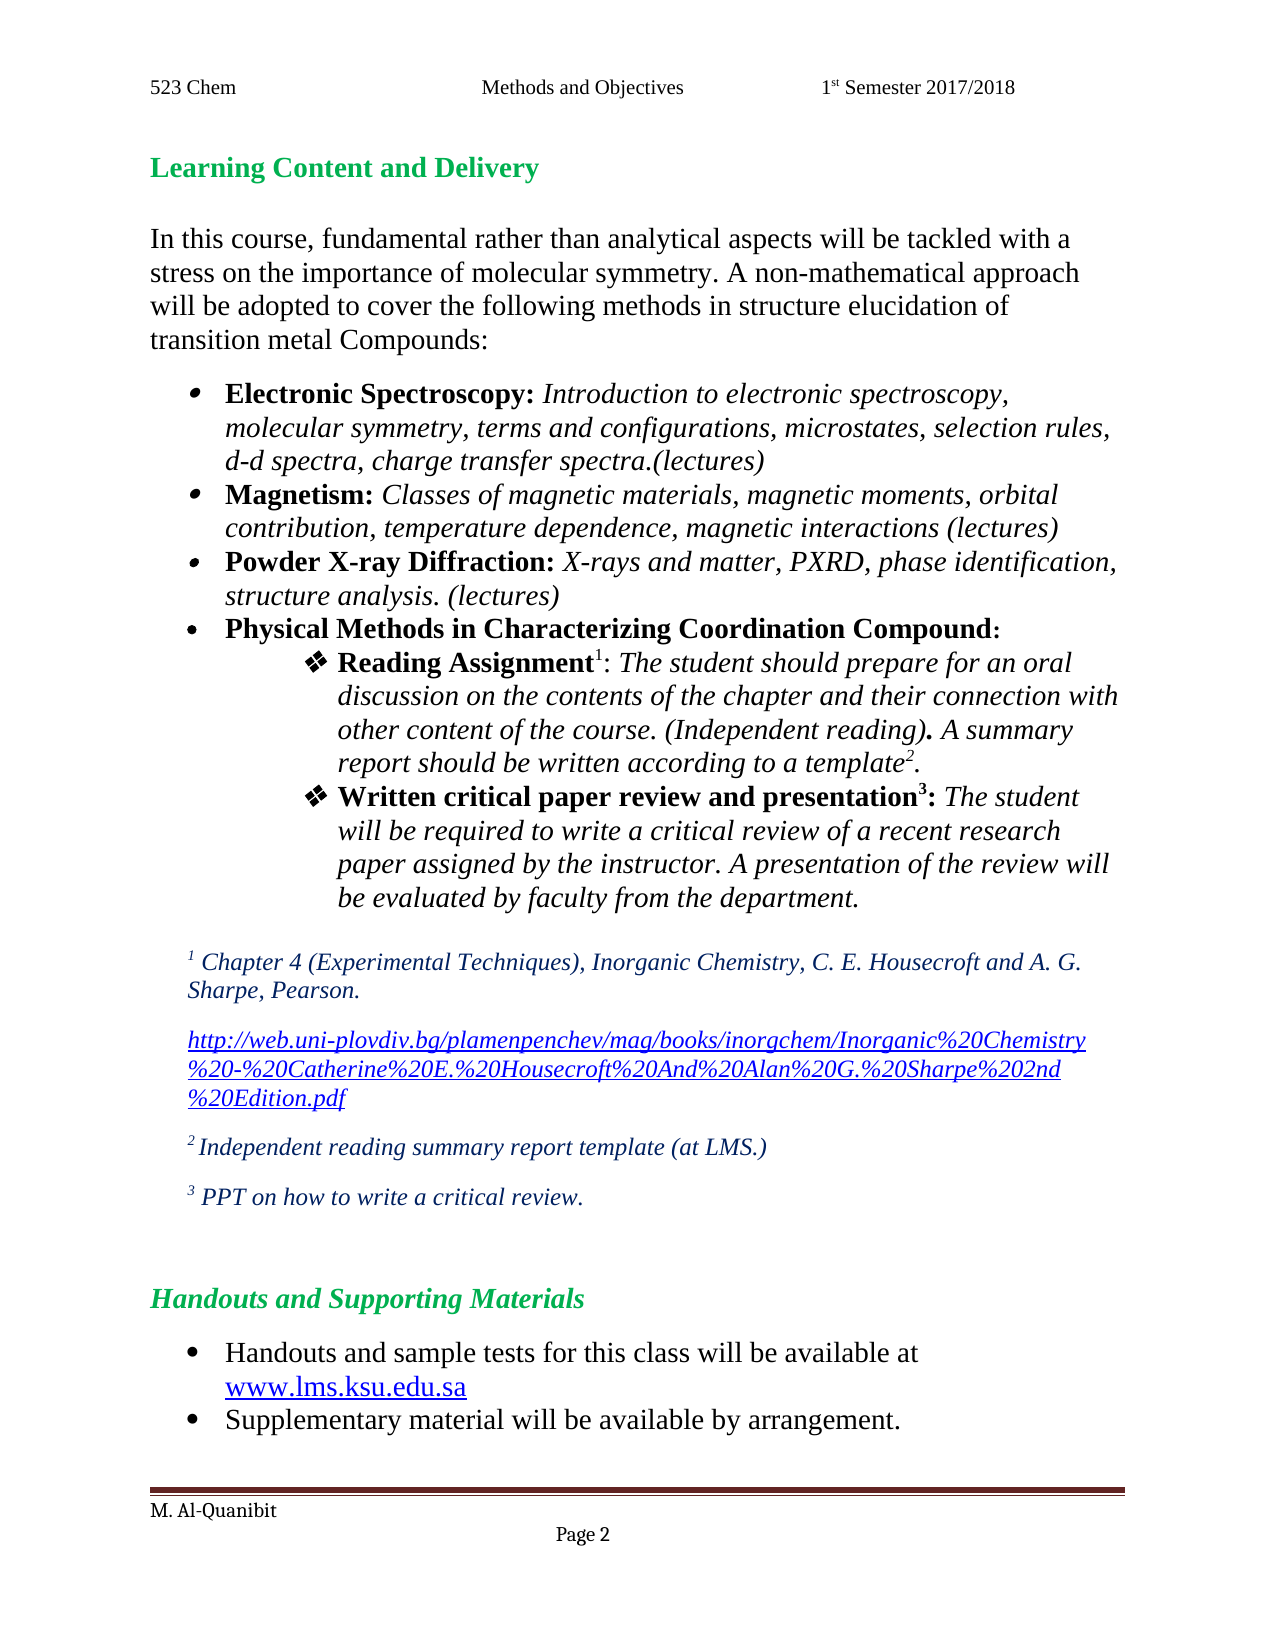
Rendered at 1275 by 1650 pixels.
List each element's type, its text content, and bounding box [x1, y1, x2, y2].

list Reading Assignment1: The student should prepare for an oral discussion on the contents of the chapter and their connection with other content of the course. (Independent reading). A summary report should be written according to a template2. [300, 645, 1125, 779]
list Powder X-ray Diffraction: X-rays and matter, PXRD, phase identification, structure analysis. (lectures) [187, 544, 1125, 611]
list Supplementary material will be available by arrangement. [187, 1402, 1125, 1436]
text Learning Content and Delivery [150, 150, 1125, 183]
text 3 PPT on how to write a critical review. [187, 1182, 1125, 1211]
text http://web.uni-plovdiv.bg/plamenpenchev/mag/books/inorgchem/Inorganic%20Chemistry%20-%20Catherine%20E.%20Housecroft%20And%20Alan%20G.%20Sharpe%202nd%20Edition.pdf [187, 1025, 1125, 1111]
text Handouts and Supporting Materials [150, 1281, 1125, 1314]
list Written critical paper review and presentation3: The student will be required to write a critical review of a recent research paper assigned by the instructor. A presentation of the review will be evaluated by faculty from the department. [300, 779, 1125, 913]
list Handouts and sample tests for this class will be available at www.lms.ksu.edu.sa [187, 1335, 1125, 1402]
list Physical Methods in Characterizing Coordination Compound: [187, 611, 1125, 645]
list Electronic Spectroscopy: Introduction to electronic spectroscopy, molecular symmetry, terms and configurations, microstates, selection rules, d-d spectra, charge transfer spectra.(lectures) [187, 376, 1125, 477]
text 1 Chapter 4 (Experimental Techniques), Inorganic Chemistry, C. E. Housecroft and A. G. Sharpe, Pearson. [187, 947, 1125, 1004]
text 2 Independent reading summary report template (at LMS.) [187, 1132, 1125, 1161]
list Magnetism: Classes of magnetic materials, magnetic moments, orbital contribution, temperature dependence, magnetic interactions (lectures) [187, 477, 1125, 544]
text In this course, fundamental rather than analytical aspects will be tackled with a stress on the importance of molecular symmetry. A non-mathematical approach will be adopted to cover the following methods in structure elucidation of transition metal Compounds: [150, 221, 1125, 355]
